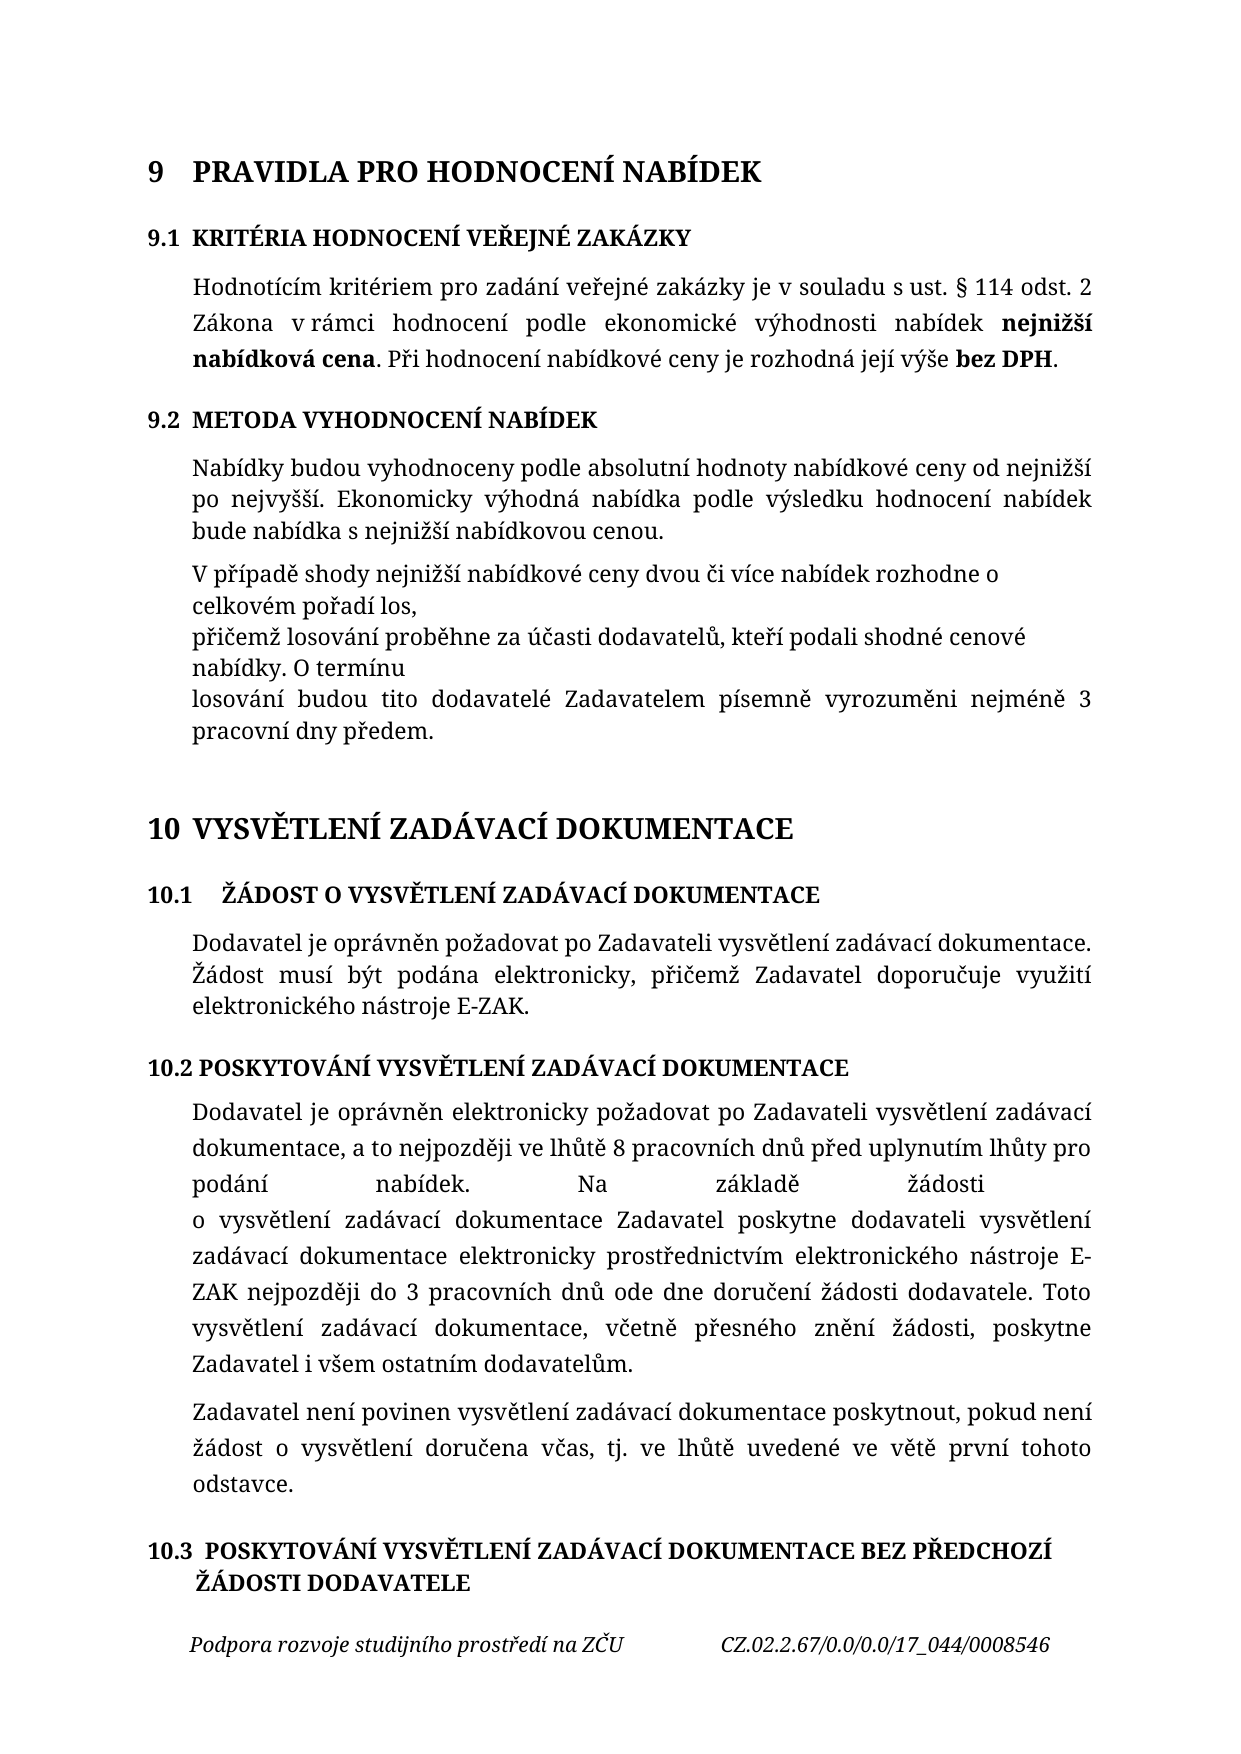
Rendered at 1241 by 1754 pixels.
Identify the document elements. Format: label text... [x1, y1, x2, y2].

text 10.3 POSKYTOVÁNÍ VYSVĚTLENÍ ZADÁVACÍ DOKUMENTACE BEZ PŘEDCHOZÍ [148, 1535, 1093, 1566]
text Nabídky budou vyhodnoceny podle absolutní hodnoty nabídkové ceny od nejnižší po nejvyšší. Ekonomicky výhodná nabídka podle výsledku hodnocení nabídek bude nabídka s nejnižší nabídkovou cenou. [192, 452, 1093, 546]
subtitle 10 VYSVĚTLENÍ ZADÁVACÍ DOKUMENTACE [148, 808, 1093, 848]
text losování budou tito dodavatelé Zadavatelem písemně vyrozuměni nejméně 3 pracovní dny předem. [192, 683, 1093, 746]
text přičemž losování proběhne za účasti dodavatelů, kteří podali shodné cenové nabídky. O termínu [192, 621, 1093, 683]
subtitle 9.2 METODA VYHODNOCENÍ NABÍDEK [147, 404, 1093, 435]
text Dodavatel je oprávněn požadovat po Zadavateli vysvětlení zadávací dokumentace. Žádost musí být podána elektronicky, přičemž Zadavatel doporučuje využití elektronického nástroje E-ZAK. [192, 927, 1093, 1021]
subtitle 9 PRAVIDLA PRO HODNOCENÍ NABÍDEK [148, 152, 1093, 191]
text Hodnotícím kritériem pro zadání veřejné zakázky je v souladu s ust. § 114 odst. 2 Zákona v rámci hodnocení podle ekonomické výhodnosti nabídek nejnižší nabídková cena. Při hodnocení nabídkové ceny je rozhodná její výše bez DPH. [193, 271, 1093, 374]
subtitle 10.1 ŽÁDOST O VYSVĚTLENÍ ZADÁVACÍ DOKUMENTACE [147, 879, 1093, 910]
text Zadavatel není povinen vysvětlení zadávací dokumentace poskytnout, pokud není žádost o vysvětlení doručena včas, tj. ve lhůtě uvedené ve větě první tohoto odstavce. [192, 1396, 1093, 1499]
text 10.2 POSKYTOVÁNÍ VYSVĚTLENÍ ZADÁVACÍ DOKUMENTACE [148, 1052, 1093, 1084]
text V případě shody nejnižší nabídkové ceny dvou či více nabídek rozhodne o celkovém pořadí los, [192, 558, 1093, 621]
subtitle 9.1 KRITÉRIA HODNOCENÍ VEŘEJNÉ ZAKÁZKY [147, 222, 1093, 254]
subtitle Dodavatel je oprávněn elektronicky požadovat po Zadavateli vysvětlení zadávací dokumentace, a to nejpozději ve lhůtě 8 pracovních dnů před uplynutím lhůty pro podání nabídek. Na základě žádosti o vysvětlení zadávací dokumentace Zadavatel poskytne dodavateli vysvětlení zadávací dokumentace elektronicky prostřednictvím elektronického nástroje E-ZAK nejpozději do 3 pracovních dnů ode dne doručení žádosti dodavatele. Toto vysvětlení zadávací dokumentace, včetně přesného znění žádosti, poskytne Zadavatel i všem ostatním dodavatelům. [192, 1096, 1093, 1379]
text ŽÁDOSTI DODAVATELE [148, 1566, 1093, 1598]
